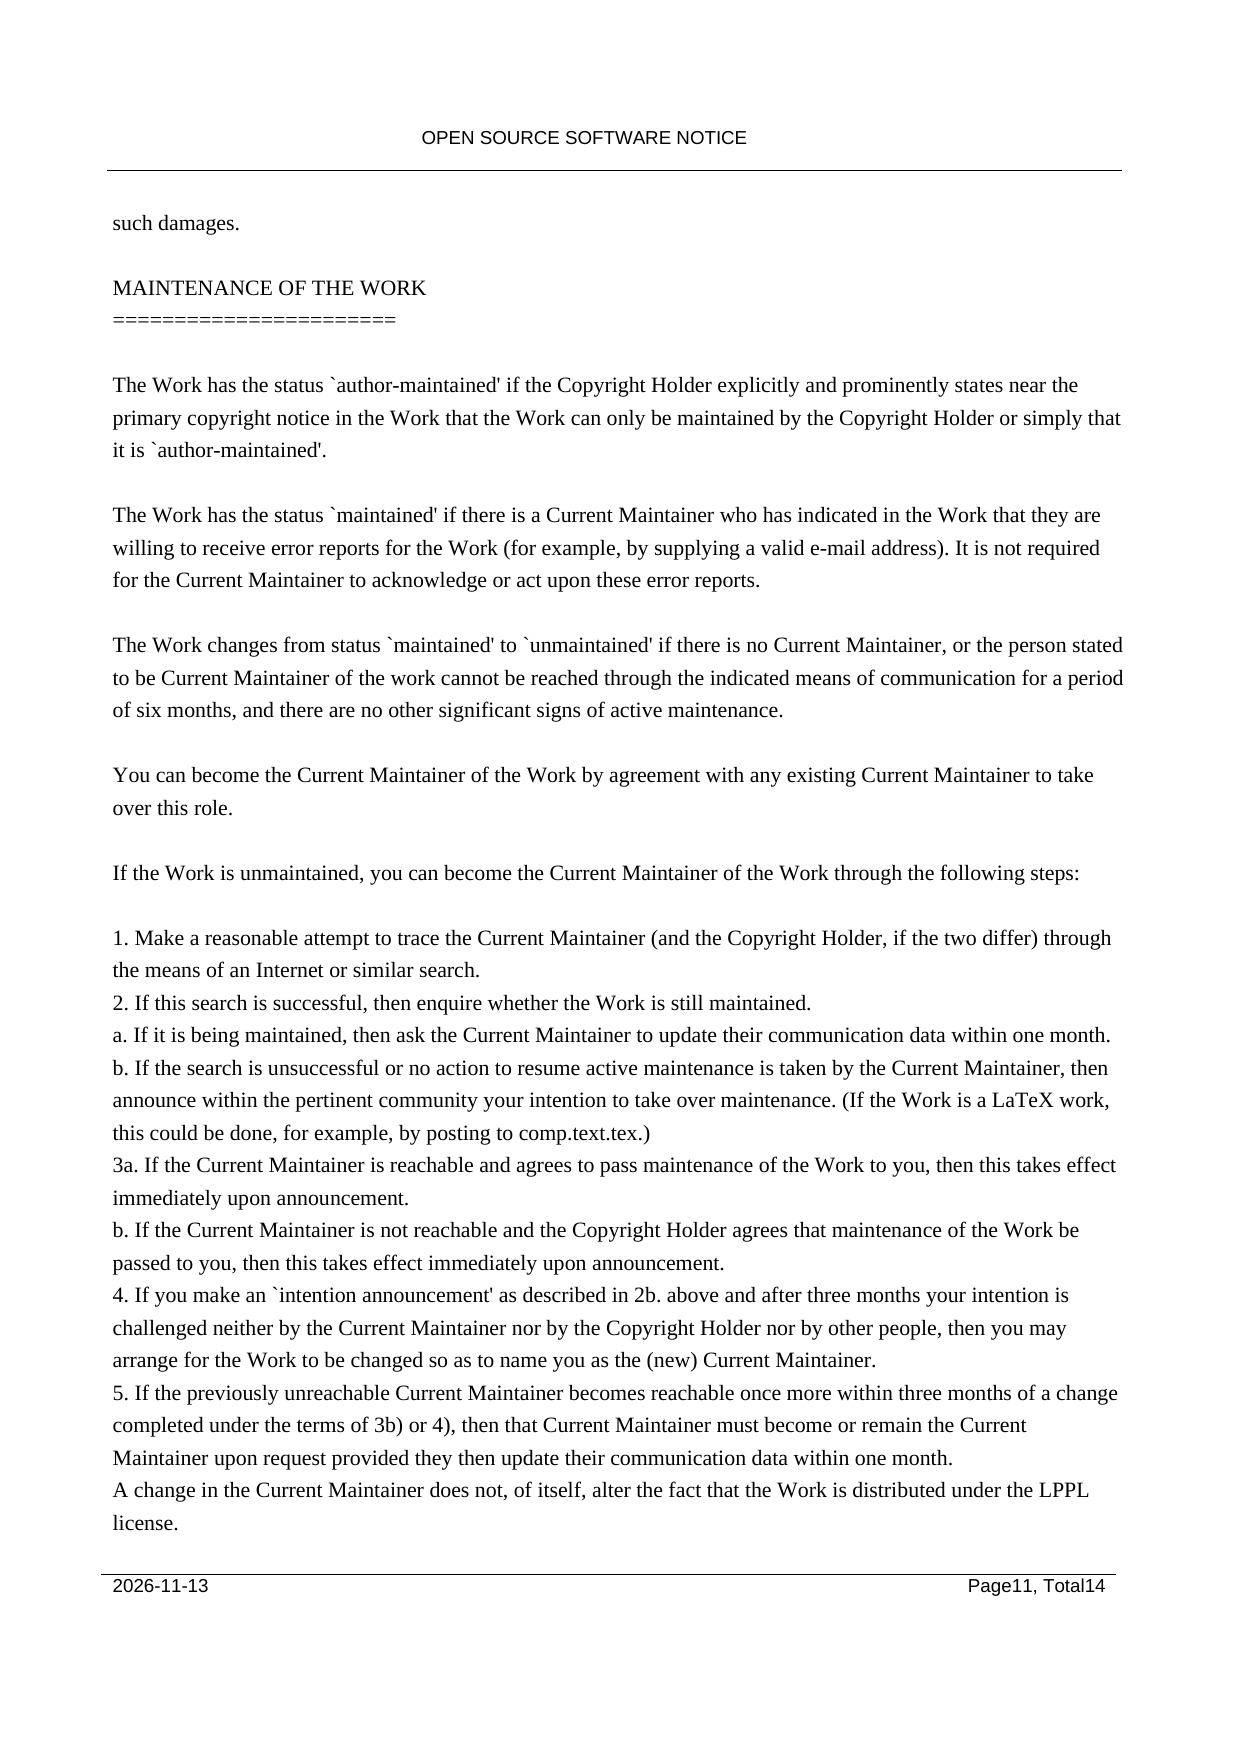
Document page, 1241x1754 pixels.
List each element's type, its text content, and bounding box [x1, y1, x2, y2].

text You can become the Current Maintainer of the Work by agreement with any existing Current Maintainer to take over this role. [112, 759, 1128, 824]
text MAINTENANCE OF THE WORK [112, 271, 1128, 304]
text b. If the Current Maintainer is not reachable and the Copyright Holder agrees that maintenance of the Work be passed to you, then this takes effect immediately upon announcement. [112, 1214, 1128, 1279]
text b. If the search is unsuccessful or no action to resume active maintenance is taken by the Current Maintainer, then announce within the pertinent community your intention to take over maintenance. (If the Work is a LaTeX work, this could be done, for example, by posting to comp.text.tex.) [112, 1051, 1128, 1149]
text A change in the Current Maintainer does not, of itself, alter the fact that the Work is distributed under the LPPL license. [112, 1474, 1128, 1539]
text The Work changes from status `maintained' to `unmaintained' if there is no Current Maintainer, or the person stated to be Current Maintainer of the work cannot be reached through the indicated means of communication for a period of six months, and there are no other significant signs of active maintenance. [112, 629, 1128, 726]
text 4. If you make an `intention announcement' as described in 2b. above and after three months your intention is challenged neither by the Current Maintainer nor by the Copyright Holder nor by other people, then you may arrange for the Work to be changed so as to name you as the (new) Current Maintainer. [112, 1279, 1128, 1376]
text a. If it is being maintained, then ask the Current Maintainer to update their communication data within one month. [112, 1019, 1128, 1051]
text 1. Make a reasonable attempt to trace the Current Maintainer (and the Copyright Holder, if the two differ) through the means of an Internet or similar search. [112, 921, 1128, 986]
text 3a. If the Current Maintainer is reachable and agrees to pass maintenance of the Work to you, then this takes effect immediately upon announcement. [112, 1149, 1128, 1214]
text 2. If this search is successful, then enquire whether the Work is still maintained. [112, 986, 1128, 1019]
text ======================= [112, 304, 1128, 336]
text If the Work is unmaintained, you can become the Current Maintainer of the Work through the following steps: [112, 856, 1128, 889]
text The Work has the status `maintained' if there is a Current Maintainer who has indicated in the Work that they are willing to receive error reports for the Work (for example, by supplying a valid e-mail address). It is not required for the Current Maintainer to acknowledge or act upon these error reports. [112, 499, 1128, 596]
text 5. If the previously unreachable Current Maintainer becomes reachable once more within three months of a change completed under the terms of 3b) or 4), then that Current Maintainer must become or remain the Current Maintainer upon request provided they then update their communication data within one month. [112, 1376, 1128, 1474]
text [112, 206, 1128, 239]
text The Work has the status `author-maintained' if the Copyright Holder explicitly and prominently states near the primary copyright notice in the Work that the Work can only be maintained by the Copyright Holder or simply that it is `author-maintained'. [112, 369, 1128, 466]
